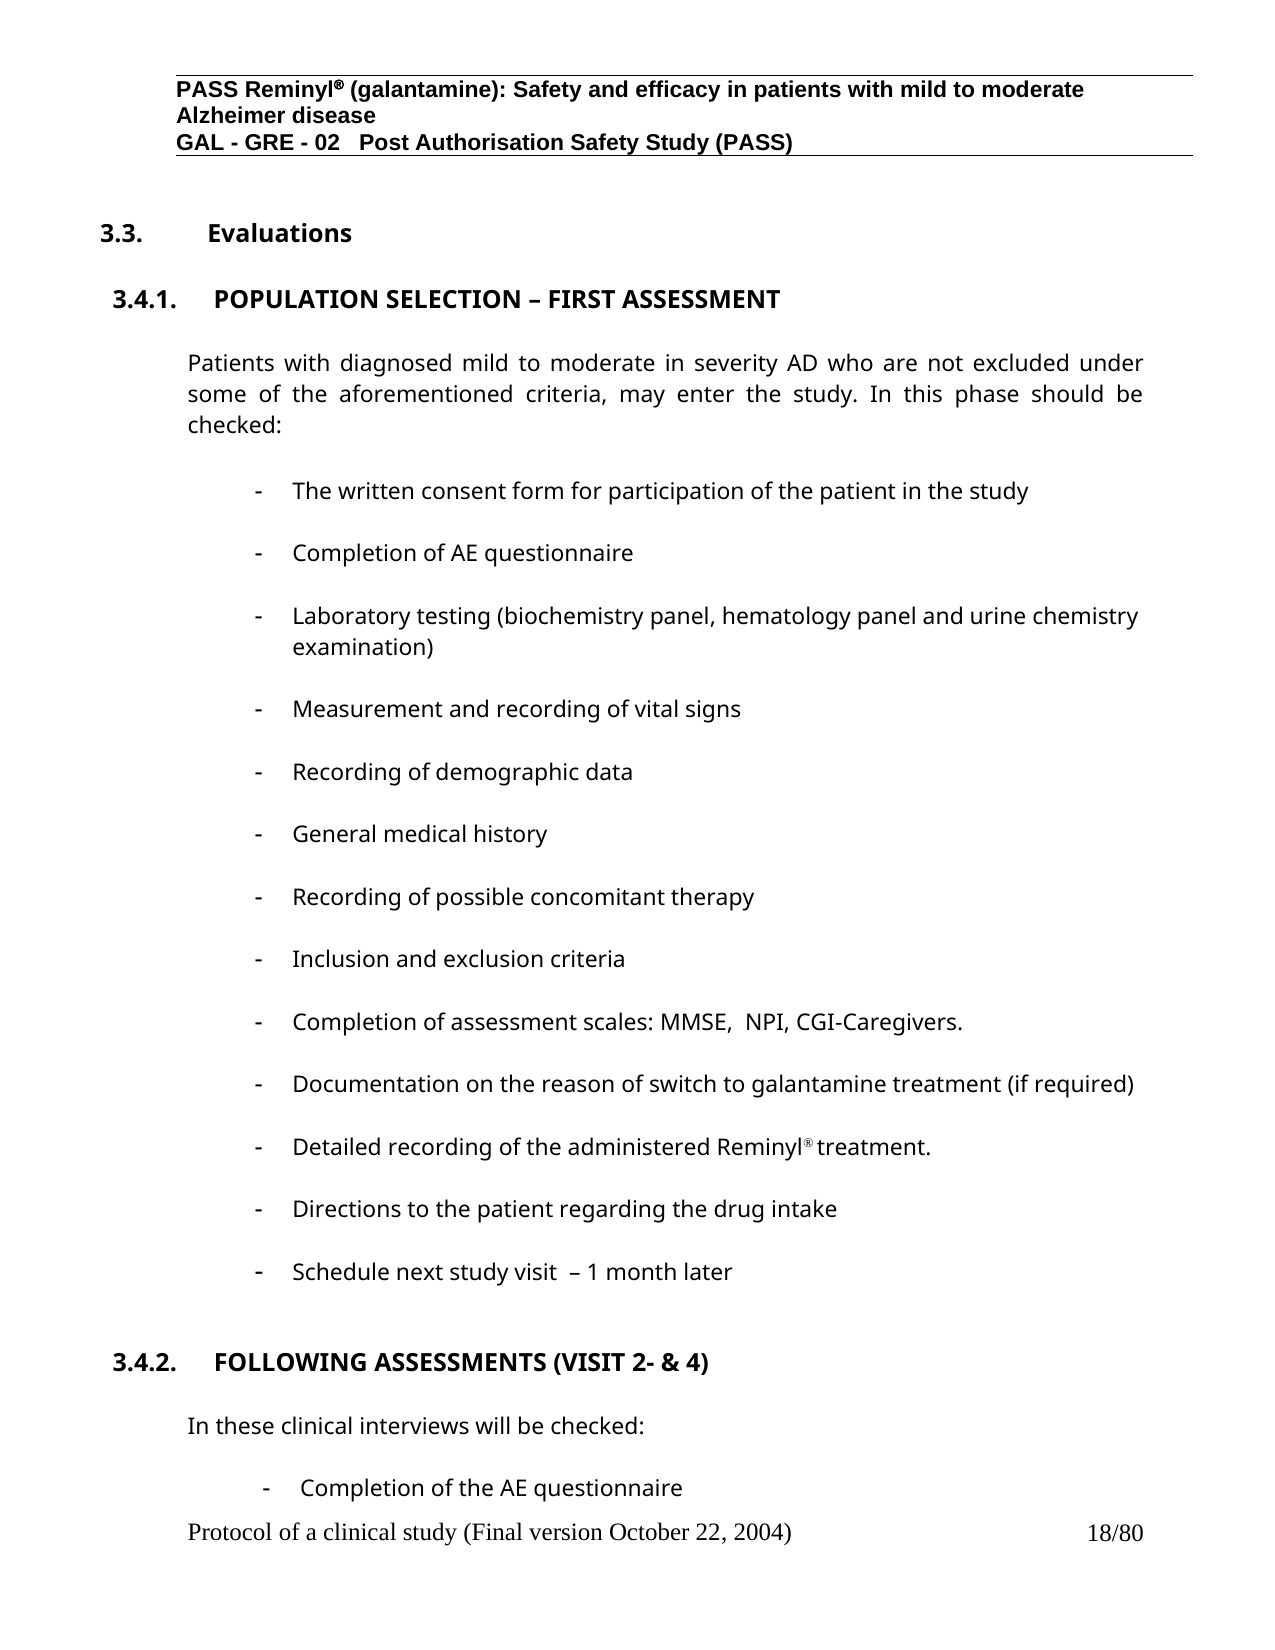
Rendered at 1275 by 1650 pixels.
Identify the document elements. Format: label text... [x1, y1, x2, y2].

subtitle 3.4.1. POPULATION SELECTION – FIRST ASSESSMENT [112, 281, 1144, 316]
list Recording of demographic data [254, 756, 1144, 787]
list Directions to the patient regarding the drug intake [254, 1193, 1144, 1224]
list General medical history [254, 818, 1144, 849]
list Completion of ΑΕ questionnaire [254, 537, 1144, 568]
list Laboratory testing (biochemistry panel, hematology panel and urine chemistry examination) [254, 599, 1144, 662]
list Recording of possible concomitant therapy [254, 881, 1144, 912]
list Completion of assessment scales: MMSE, NPI, CGI-Caregivers. [254, 1006, 1144, 1037]
list Completion of the ΑΕ questionnaire [262, 1472, 1144, 1504]
list Documentation on the reason of switch to galantamine treatment (if required) [254, 1068, 1144, 1099]
subtitle Evaluations [100, 216, 1144, 250]
list Detailed recording of the administered Reminyl treatment. [254, 1131, 1144, 1162]
list The written consent form for participation of the patient in the study [254, 474, 1144, 506]
list Measurement and recording of vital signs [254, 693, 1144, 724]
subtitle 3.4.2. FOLLOWING ASSESSMENTS (VISIT 2- & 4) [112, 1344, 1144, 1379]
text Patients with diagnosed mild to moderate in severity AD who are not excluded under some of the aforementioned criteria, may enter the study. In this phase should be checked: [187, 347, 1144, 441]
list Schedule next study visit – 1 month later [254, 1256, 1144, 1287]
list Inclusion and exclusion criteria [254, 943, 1144, 974]
text In these clinical interviews will be checked: [187, 1410, 1144, 1441]
